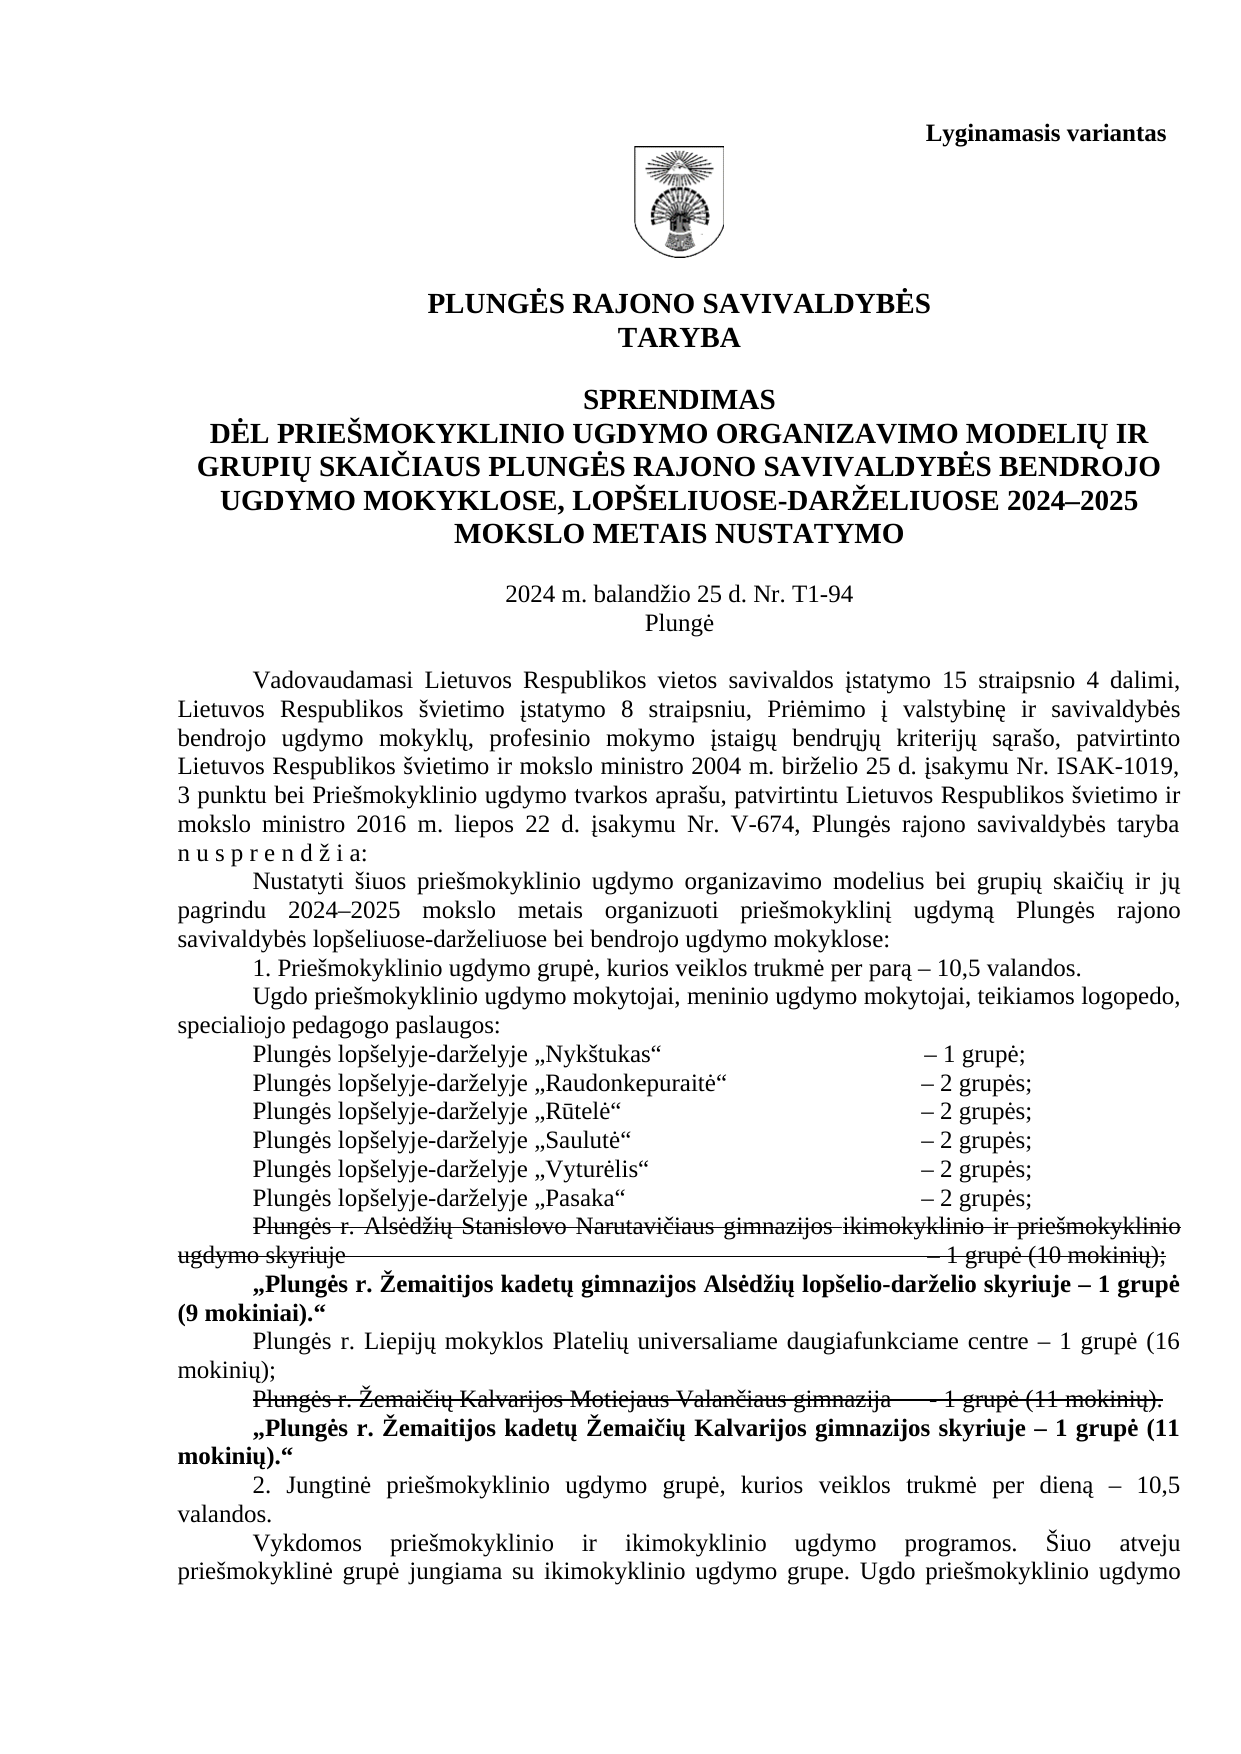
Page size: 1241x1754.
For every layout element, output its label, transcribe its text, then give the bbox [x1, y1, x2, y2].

text TARYBA [177, 320, 1181, 354]
text Plungės lopšelyje-darželyje „Saulutė“ – 2 grupės; [177, 1125, 1181, 1154]
text Ugdo priešmokyklinio ugdymo mokytojai, meninio ugdymo mokytojai, teikiamos logopedo, specialiojo pedagogo paslaugos: [177, 981, 1181, 1039]
picture [634, 146, 724, 258]
text Plungės r. Žemaičių Kalvarijos Motiejaus Valančiaus gimnazija - 1 grupė (11 mokinių). [177, 1384, 1181, 1413]
text Plungės lopšelyje-darželyje „Rūtelė“ – 2 grupės; [177, 1096, 1181, 1125]
text Plungės lopšelyje-darželyje „Pasaka“ – 2 grupės; [177, 1183, 1181, 1211]
text 1. Priešmokyklinio ugdymo grupė, kurios veiklos trukmė per parą – 10,5 valandos. [177, 953, 1181, 981]
text 2. Jungtinė priešmokyklinio ugdymo grupė, kurios veiklos trukmė per dieną – 10,5 valandos. [177, 1470, 1181, 1528]
text DĖL PRIEŠMOKYKLINIO UGDYMO ORGANIZAVIMO MODELIŲ IR GRUPIŲ SKAIČIAUS PLUNGĖS RAJONO SAVIVALDYBĖS BENDROJO UGDYMO MOKYKLOSE, LOPŠELIUOSE-DARŽELIUOSE 2024–2025 MOKSLO METAIS NUSTATYMO [177, 416, 1181, 550]
text Plungės lopšelyje-darželyje „Vyturėlis“ – 2 grupės; [177, 1154, 1181, 1183]
text SPRENDIMAS [177, 382, 1181, 416]
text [177, 1528, 1181, 1585]
text Plungės r. Alsėdžių Stanislovo Narutavičiaus gimnazijos ikimokyklinio ir priešmokyklinio ugdymo skyriuje – 1 grupė (10 mokinių); [177, 1211, 1181, 1269]
text Plungės lopšelyje-darželyje „Nykštukas“ – 1 grupė; [177, 1039, 1181, 1068]
text Plungės r. Liepijų mokyklos Platelių universaliame daugiafunkciame centre – 1 grupė (16 mokinių); [177, 1326, 1181, 1384]
text Nustatyti šiuos priešmokyklinio ugdymo organizavimo modelius bei grupių skaičių ir jų pagrindu 2024–2025 mokslo metais organizuoti priešmokyklinį ugdymą Plungės rajono savivaldybės lopšeliuose-darželiuose bei bendrojo ugdymo mokyklose: [177, 866, 1181, 953]
text Lyginamasis variantas [177, 118, 1181, 147]
text Vadovaudamasi Lietuvos Respublikos vietos savivaldos įstatymo 15 straipsnio 4 dalimi, Lietuvos Respublikos švietimo įstatymo 8 straipsniu, Priėmimo į valstybinę ir savivaldybės bendrojo ugdymo mokyklų, profesinio mokymo įstaigų bendrųjų kriterijų sąrašo, patvirtinto Lietuvos Respublikos švietimo ir mokslo ministro 2004 m. birželio 25 d. įsakymu Nr. ISAK-1019, 3 punktu bei Priešmokyklinio ugdymo tvarkos aprašu, patvirtintu Lietuvos Respublikos švietimo ir mokslo ministro 2016 m. liepos 22 d. įsakymu Nr. V-674, Plungės rajono savivaldybės taryba n u s p r e n d ž i a: [177, 665, 1181, 866]
text Plungė [177, 608, 1181, 636]
text Plungės lopšelyje-darželyje „Raudonkepuraitė“ – 2 grupės; [177, 1068, 1181, 1096]
list „Plungės r. Žemaitijos kadetų gimnazijos Alsėdžių lopšelio-darželio skyriuje – 1 grupė (9 mokiniai).“ [177, 1269, 1181, 1326]
text 2024 m. balandžio 25 d. Nr. T1-94 [177, 579, 1181, 608]
text PLUNGĖS RAJONO SAVIVALDYBĖS [177, 287, 1181, 320]
text „Plungės r. Žemaitijos kadetų Žemaičių Kalvarijos gimnazijos skyriuje – 1 grupė (11 mokinių).“ [177, 1413, 1181, 1470]
